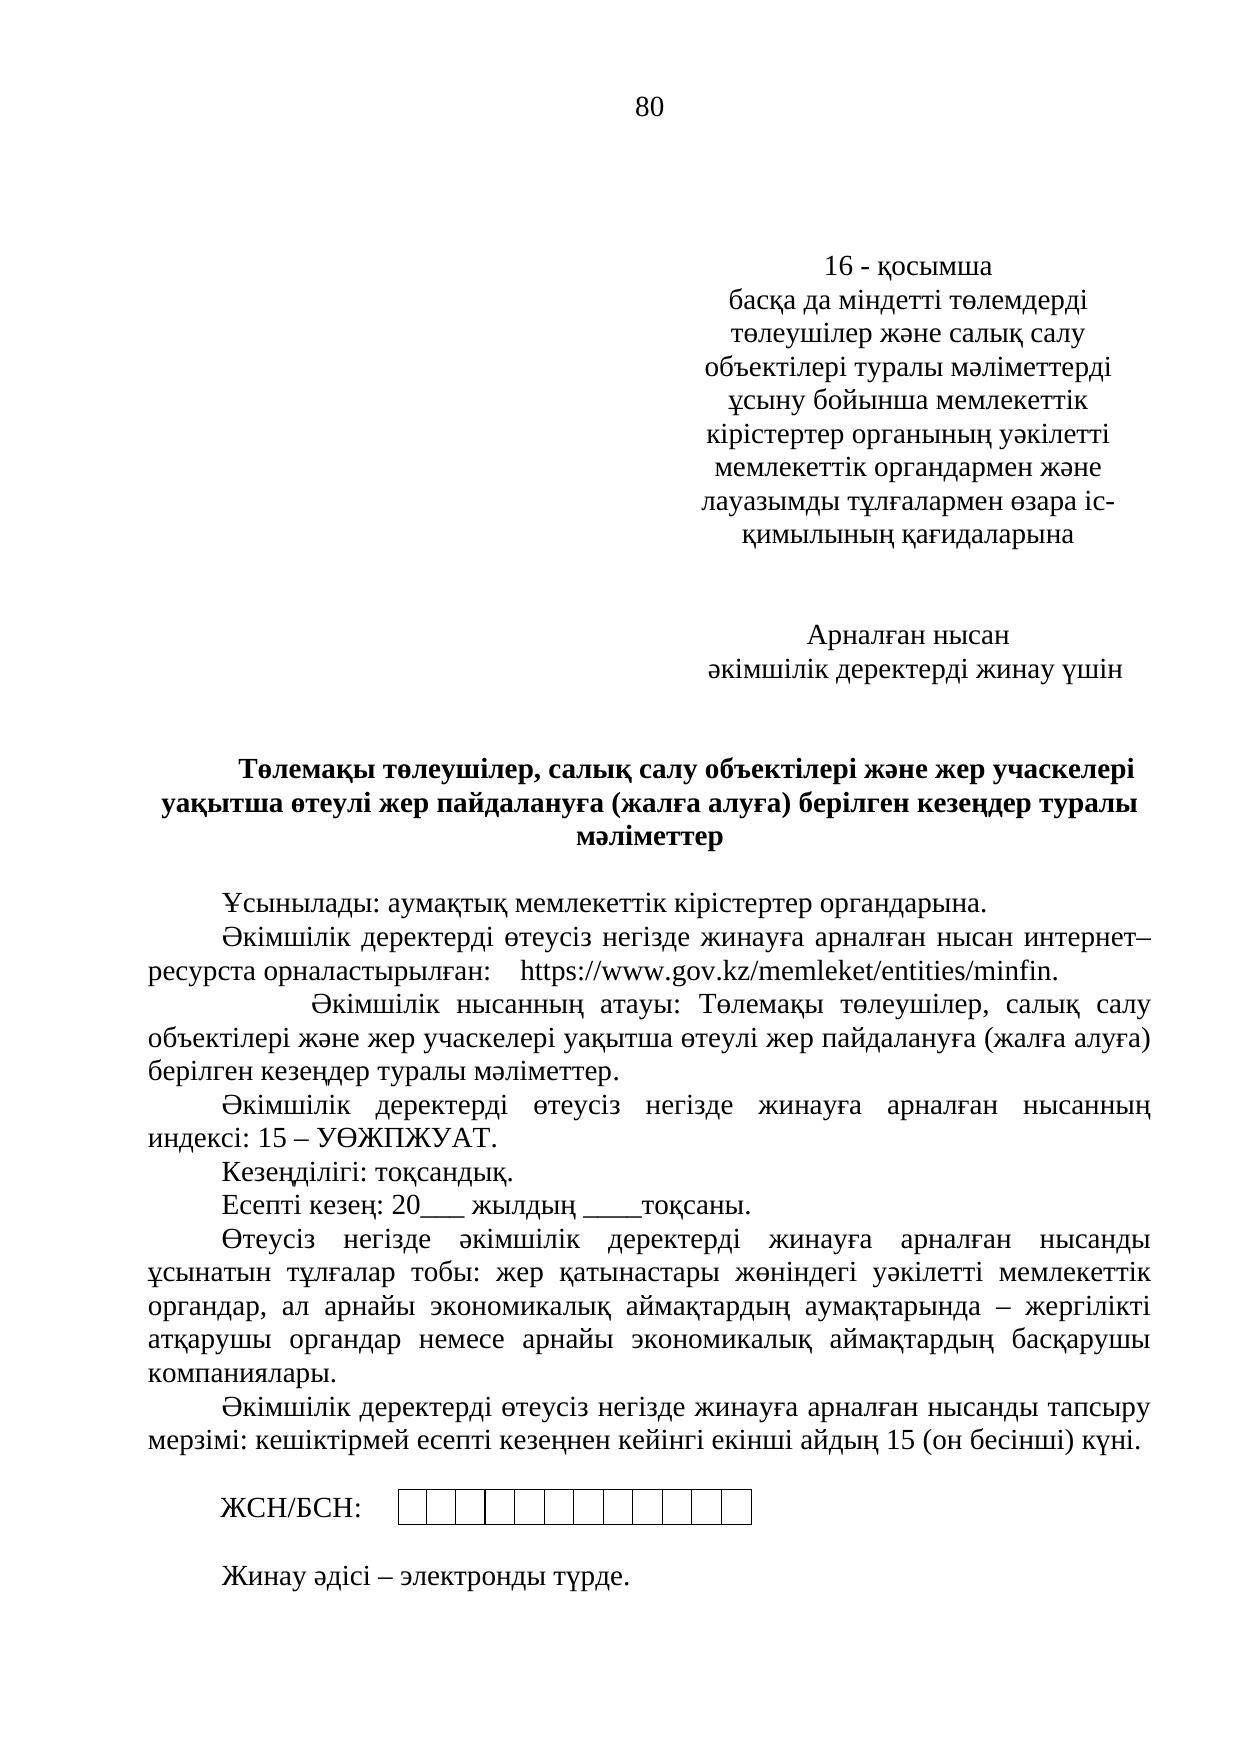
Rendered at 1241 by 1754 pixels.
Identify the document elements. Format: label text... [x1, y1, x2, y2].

text Ұсынылады: аумақтық мемлекеттік кірістертер органдарына. [148, 886, 1152, 919]
text Кезеңділігі: тоқсандық. [148, 1154, 1152, 1187]
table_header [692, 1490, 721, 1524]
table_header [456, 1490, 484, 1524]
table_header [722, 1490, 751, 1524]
text Арналған нысан [664, 617, 1152, 651]
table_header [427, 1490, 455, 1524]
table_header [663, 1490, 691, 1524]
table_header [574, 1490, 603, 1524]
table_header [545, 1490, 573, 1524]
text Әкімшілік нысанның атауы: Төлемақы төлеушілер, салық салу объектілері және жер учаскелері уақытша өтеулі жер пайдалануға (жалға алуға) берілген кезеңдер туралы мәліметтер. [148, 986, 1152, 1087]
text 16 - қосымша [664, 248, 1152, 282]
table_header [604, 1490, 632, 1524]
text Әкімшілік деректерді өтеусіз негізде жинауға арналған нысанның индексі: 15 – УӨЖПЖУАТ. [148, 1087, 1152, 1154]
text Есепті кезең: 20___ жылдың ____тоқсаны. [148, 1187, 1152, 1221]
text Төлемақы төлеушілер, салық салу объектілері және жер учаскелері уақытша өтеулі жер пайдалануға (жалға алуға) берілген кезеңдер туралы мәліметтер [148, 751, 1152, 852]
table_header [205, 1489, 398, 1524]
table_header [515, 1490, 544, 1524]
text Жинау әдісі – электронды түрде. [148, 1558, 1152, 1592]
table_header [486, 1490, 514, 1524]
text Өтеусіз негізде әкімшілік деректерді жинауға арналған нысанды ұсынатын тұлғалар тобы: жер қатынастары жөніндегі уәкілетті мемлекеттік органдар, ал арнайы экономикалық аймақтардың аумақтарында – жергілікті атқарушы органдар немесе арнайы экономикалық аймақтардың басқарушы компаниялары. [148, 1221, 1152, 1389]
text әкімшілік деректерді жинау үшін [664, 651, 1152, 684]
text басқа да міндетті төлемдерді төлеушілер және салық салу объектілері туралы мәліметтерді ұсыну бойынша мемлекеттік кірістертер органының уәкілетті мемлекеттік органдармен және лауазымды тұлғалармен өзара іс-қимылының қағидаларына [664, 282, 1152, 550]
text Әкімшілік деректерді өтеусіз негізде жинауға арналған нысанды тапсыру мерзімі: кешіктірмей есепті кезеңнен кейінгі екінші айдың 15 (он бесінші) күні. [148, 1389, 1152, 1456]
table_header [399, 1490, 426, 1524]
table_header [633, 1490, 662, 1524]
text Әкімшілік деректерді өтеусіз негізде жинауға арналған нысан интернет–ресурста орналастырылған: https://www.gov.kz/memleket/entities/minfin. [148, 919, 1152, 986]
